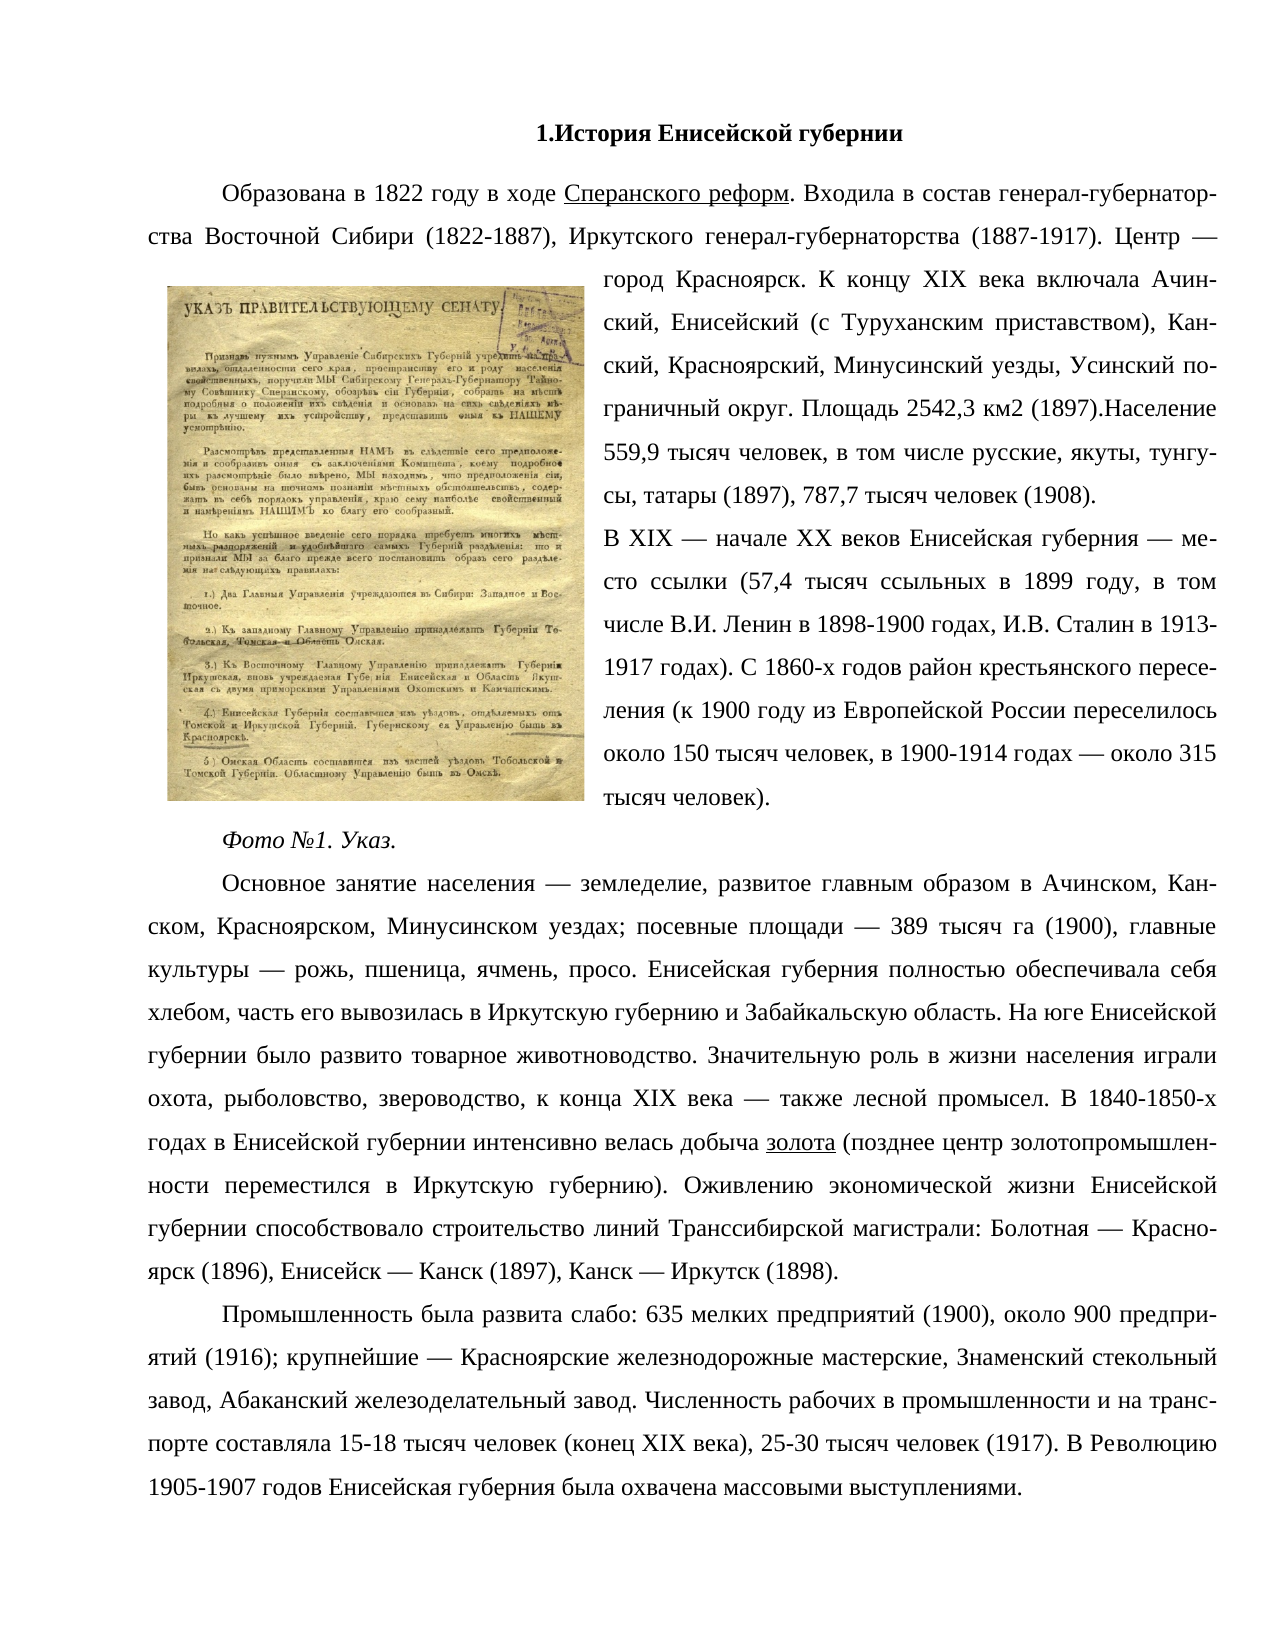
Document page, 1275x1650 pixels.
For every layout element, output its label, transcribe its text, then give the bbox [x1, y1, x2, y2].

text Промышленность была развита слабо: 635 мелких предприятий (1900), около 900 предприятий (1916); крупнейшие — Красноярские железнодорожные мастерские, Знаменский стекольный завод, Абаканский железоделательный завод. Численность рабочих в промышленности и на транспорте составляла 15-18 тысяч человек (конец XIX века), 25-30 тысяч человек (1917). В Революцию 1905-1907 годов Енисейская губерния была охвачена массовыми выступлениями. [148, 1299, 1217, 1500]
text Фото №1. Указ. [148, 825, 1217, 853]
picture [167, 286, 585, 798]
text В XIX — начале XX веков Енисейская губерния — место ссылки (57,4 тысяч ссыльных в 1899 году, в том числе В.И. Ленин в 1898-1900 годах, И.В. Сталин в 1913-1917 годах). С 1860-х годов район крестьянского переселения (к 1900 году из Европейской России переселилось около 150 тысяч человек, в 1900-1914 годах — около 315 тысяч человек). [148, 523, 1217, 810]
text Основное занятие населения — земледелие, развитое главным образом в Ачинском, Канском, Красноярском, Минусинском уездах; посевные площади — 389 тысяч га (1900), главные культуры — рожь, пшеница, ячмень, просо. Енисейская губерния полностью обеспечивала себя хлебом, часть его вывозилась в Иркутскую губернию и Забайкальскую область. На юге Енисейской губернии было развито товарное животноводство. Значительную роль в жизни населения играли охота, рыболовство, звероводство, к конца XIX века — также лесной промысел. В 1840-1850-х годах в Енисейской губернии интенсивно велась добыча золота (позднее центр золотопромышленности переместился в Иркутскую губернию). Оживлению экономической жизни Енисейской губернии способствовало строительство линий Транссибирской магистрали: Болотная — Красноярск (1896), Енисейск — Канск (1897), Канск — Иркутск (1898). [148, 868, 1217, 1285]
text 1.История Енисейской губернии [148, 118, 1217, 147]
text Образована в 1822 году в ходе Сперанского реформ. Входила в состав генерал-губернаторства Восточной Сибири (1822-1887), Иркутского генерал-губернаторства (1887-1917). Центр — город Красноярск. К концу XIX века включала Ачинский, Енисейский (с Туруханским приставством), Канский, Красноярский, Минусинский уезды, Усинский пограничный округ. Площадь 2542,3 км2 (1897).Население 559,9 тысяч человек, в том числе русские, якуты, тунгусы, татары (1897), 787,7 тысяч человек (1908). [148, 178, 1217, 508]
